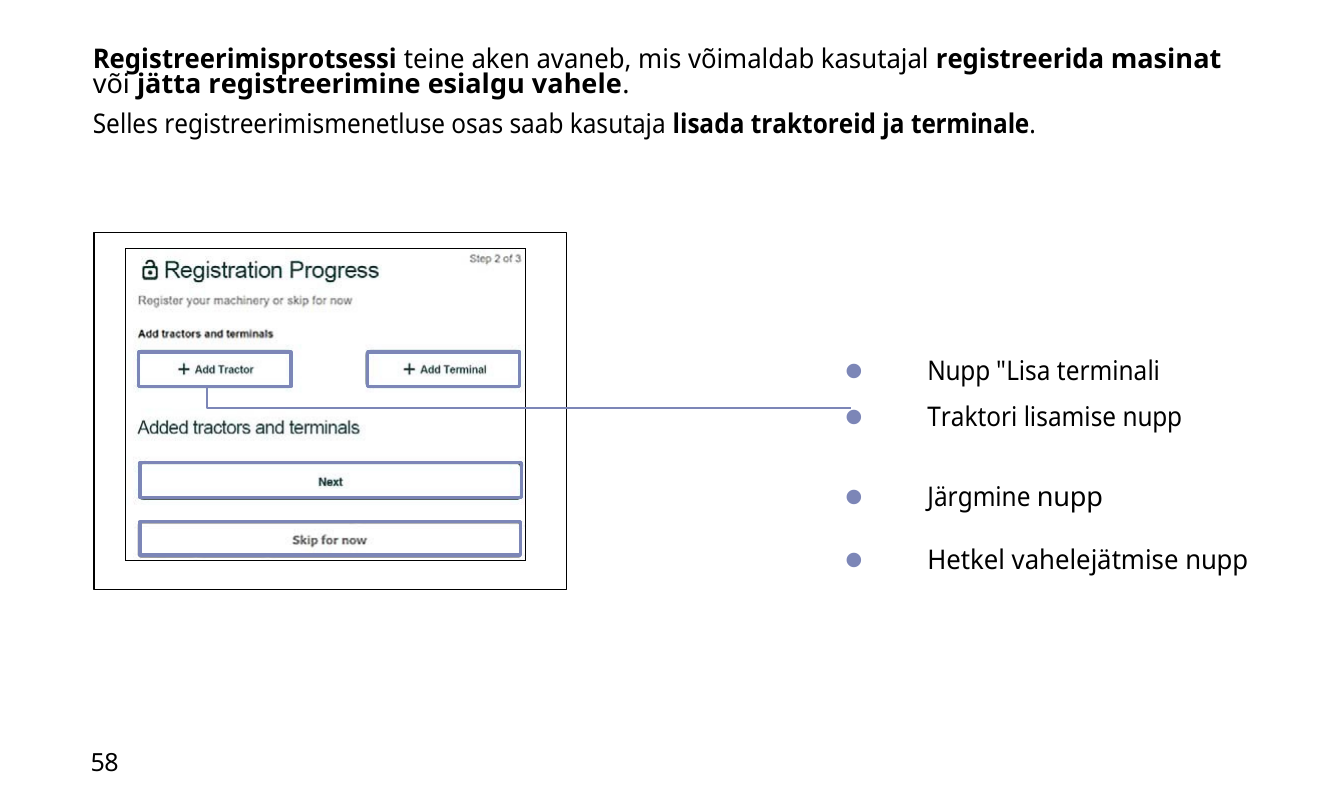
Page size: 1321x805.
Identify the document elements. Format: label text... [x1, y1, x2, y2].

picture [140, 354, 289, 385]
list Nupp "Lisa terminali [844, 351, 1258, 388]
text Registreerimisprotsessi teine aken avaneb, mis võimaldab kasutajal registreerida masinat või jätta registreerimine esialgu vahele. [93, 46, 1258, 101]
list Traktori lisamise nupp [844, 397, 1258, 434]
picture [126, 249, 525, 560]
list Hetkel vahelejätmise nupp [844, 540, 1258, 577]
text Selles registreerimismenetluse osas saab kasutaja lisada traktoreid ja terminale. [93, 105, 1258, 142]
list Järgmine nupp [844, 477, 1258, 514]
